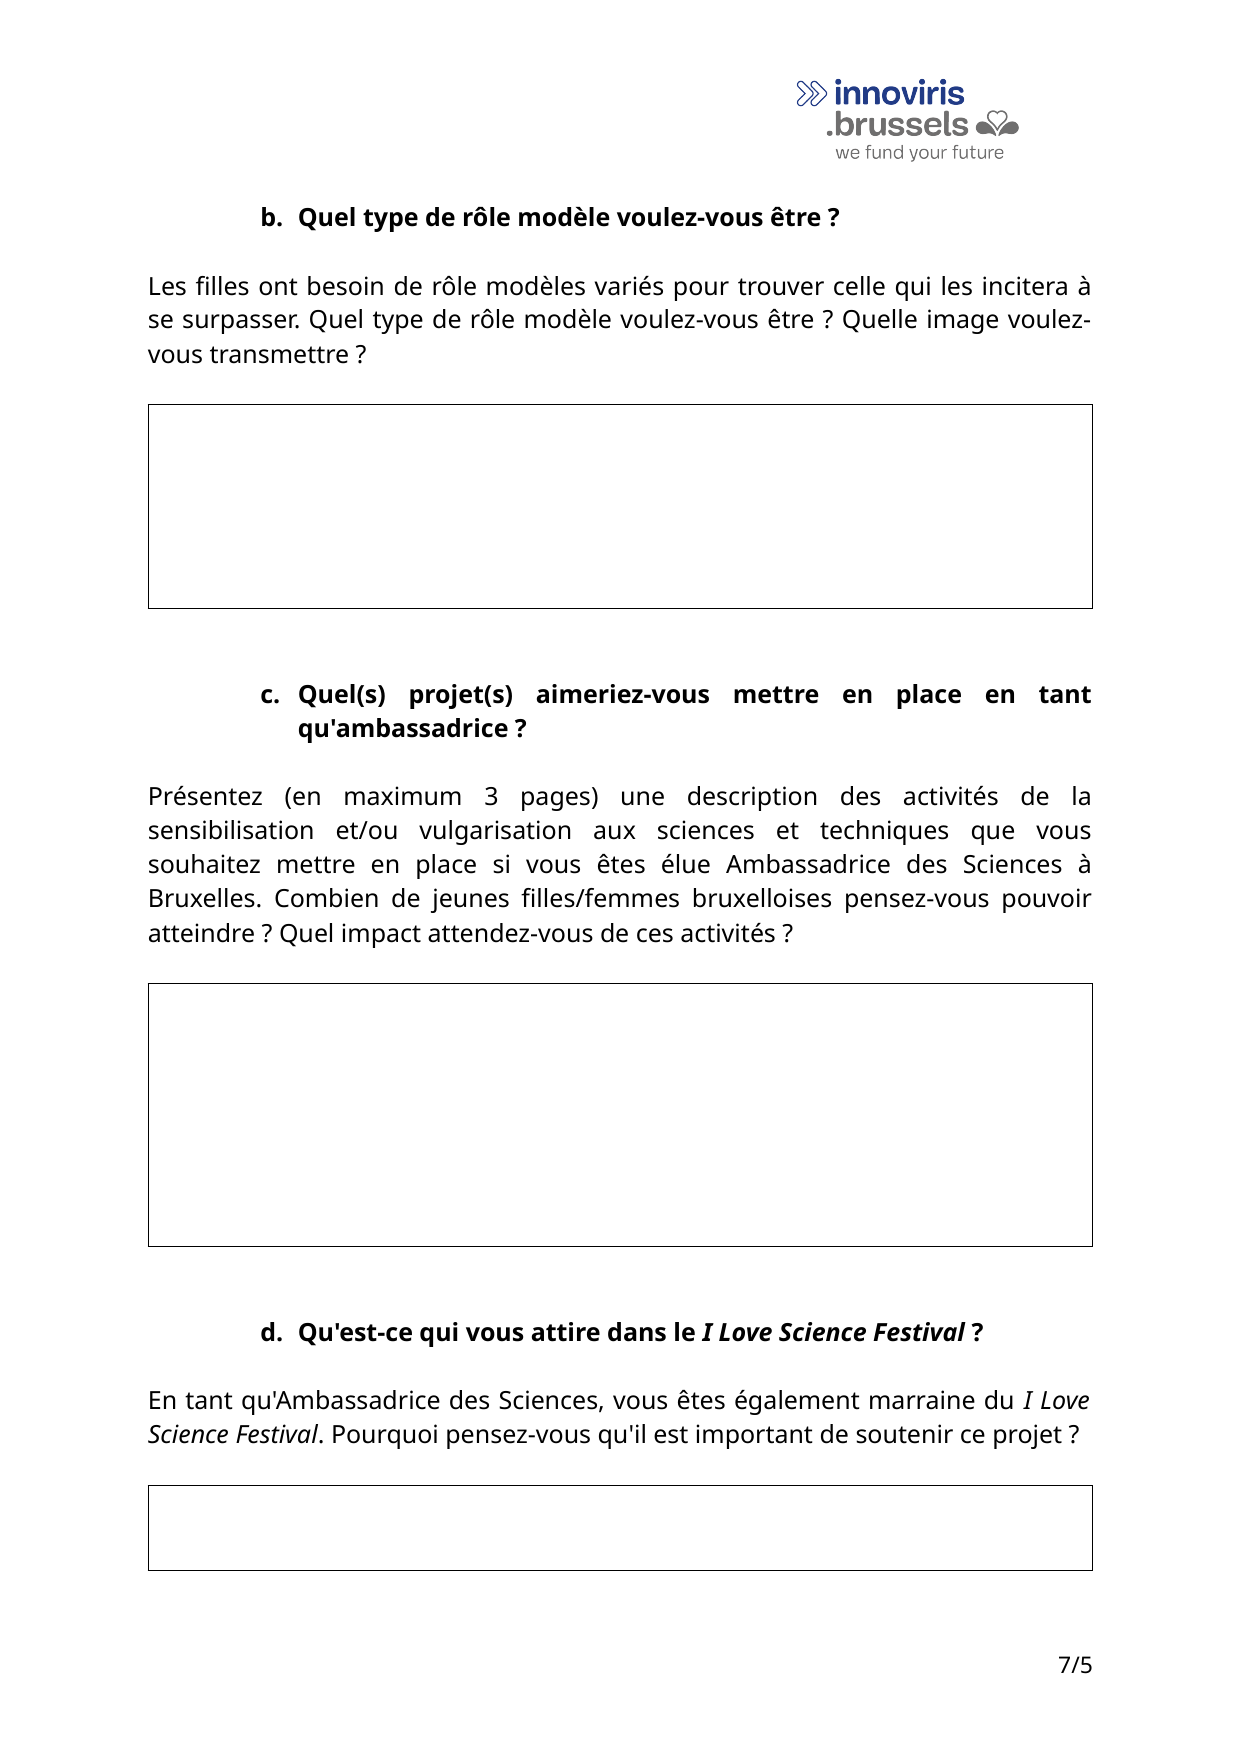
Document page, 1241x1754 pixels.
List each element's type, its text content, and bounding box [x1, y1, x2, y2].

table_header [149, 1486, 1092, 1570]
list Quel type de rôle modèle voulez-vous être ? [260, 200, 1093, 234]
list Quel(s) projet(s) aimeriez-vous mettre en place en tant qu'ambassadrice ? [260, 677, 1093, 745]
text Les filles ont besoin de rôle modèles variés pour trouver celle qui les incitera à se surpasser. Quel type de rôle modèle voulez-vous être ? Quelle image voulez-vous transmettre ? [148, 268, 1093, 370]
table_header [149, 984, 1092, 1246]
text Présentez (en maximum 3 pages) une description des activités de la sensibilisation et/ou vulgarisation aux sciences et techniques que vous souhaitez mettre en place si vous êtes élue Ambassadrice des Sciences à Bruxelles. Combien de jeunes filles/femmes bruxelloises pensez-vous pouvoir atteindre ? Quel impact attendez-vous de ces activités ? [148, 779, 1093, 949]
text En tant qu'Ambassadrice des Sciences, vous êtes également marraine du I Love Science Festival. Pourquoi pensez-vous qu'il est important de soutenir ce projet ? [148, 1383, 1093, 1451]
picture [792, 73, 1029, 166]
list Qu'est-ce qui vous attire dans le I Love Science Festival ? [260, 1315, 1093, 1349]
table_header [149, 405, 1092, 608]
